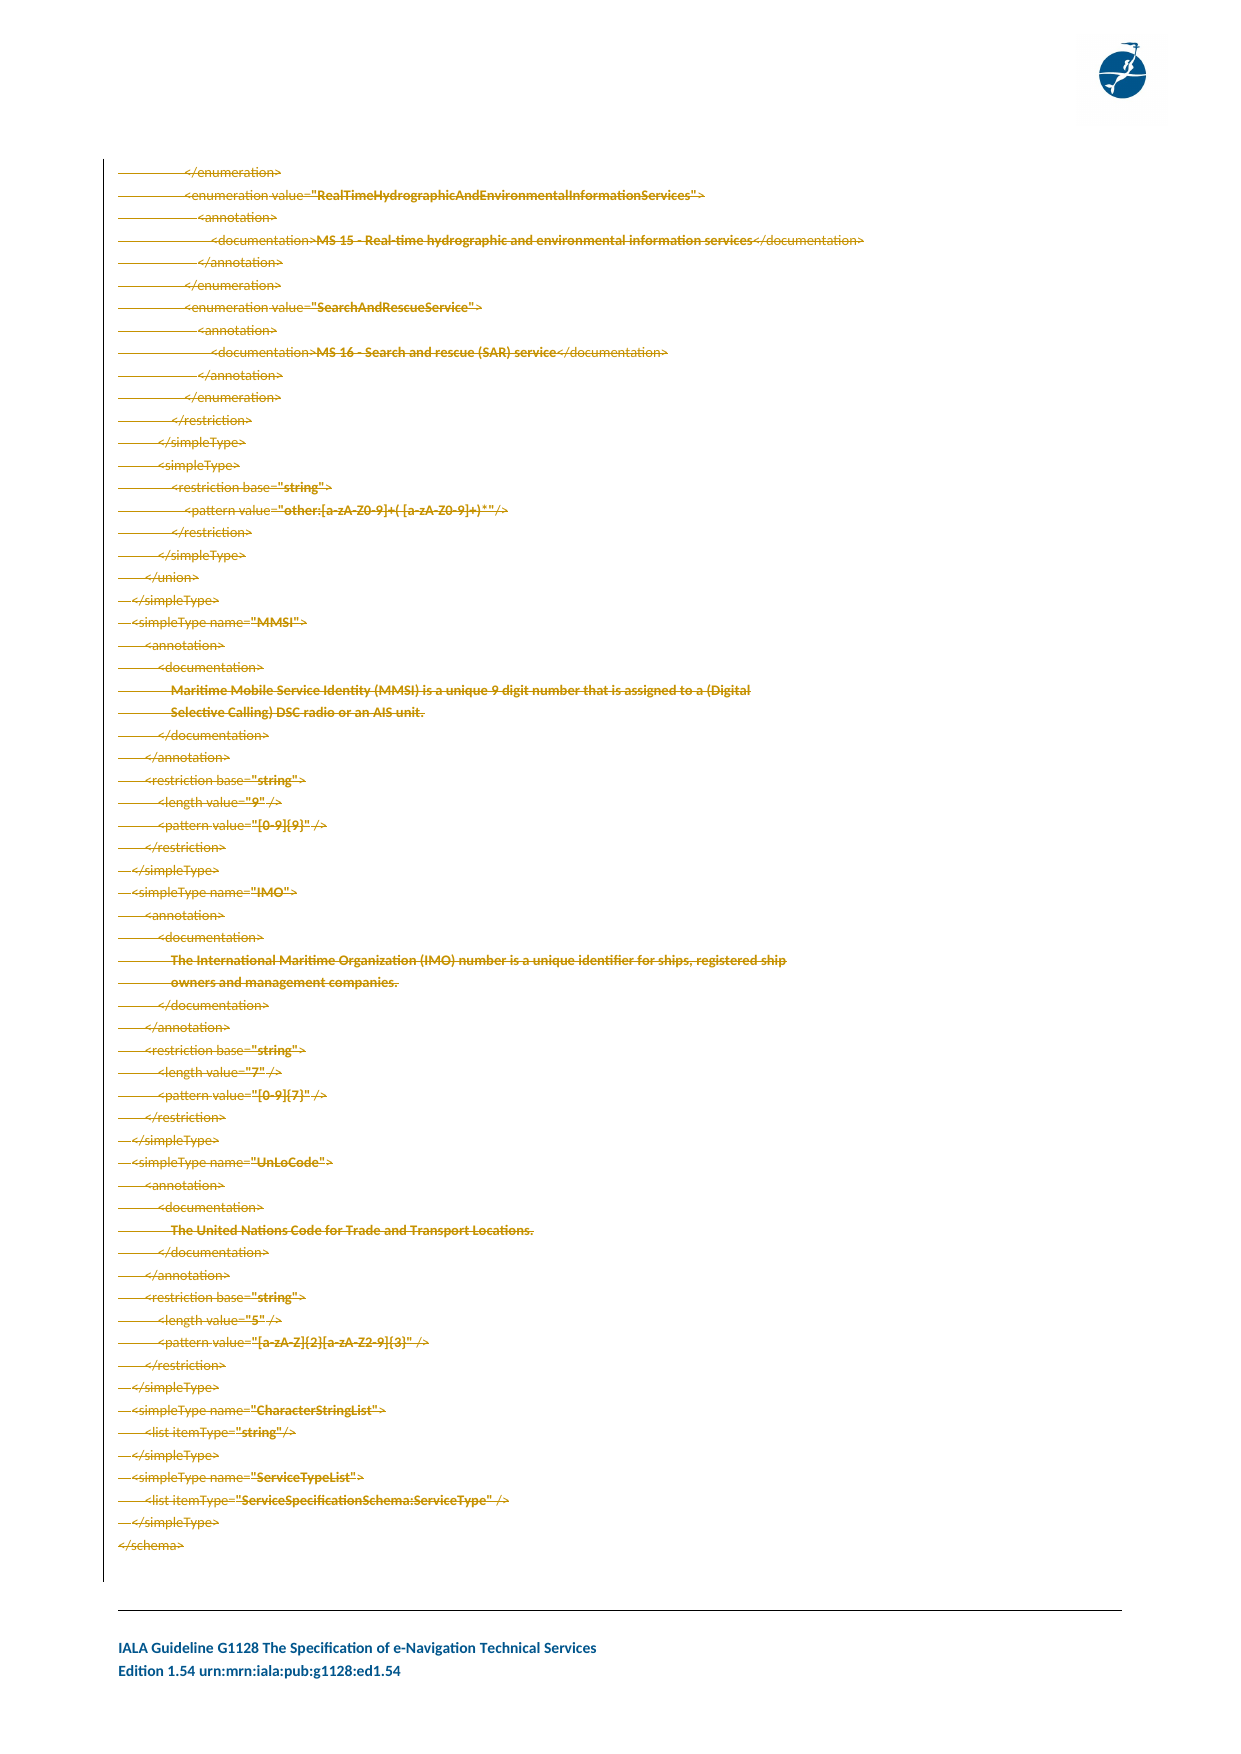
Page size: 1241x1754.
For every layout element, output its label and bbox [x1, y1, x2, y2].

picture [1076, 34, 1169, 126]
